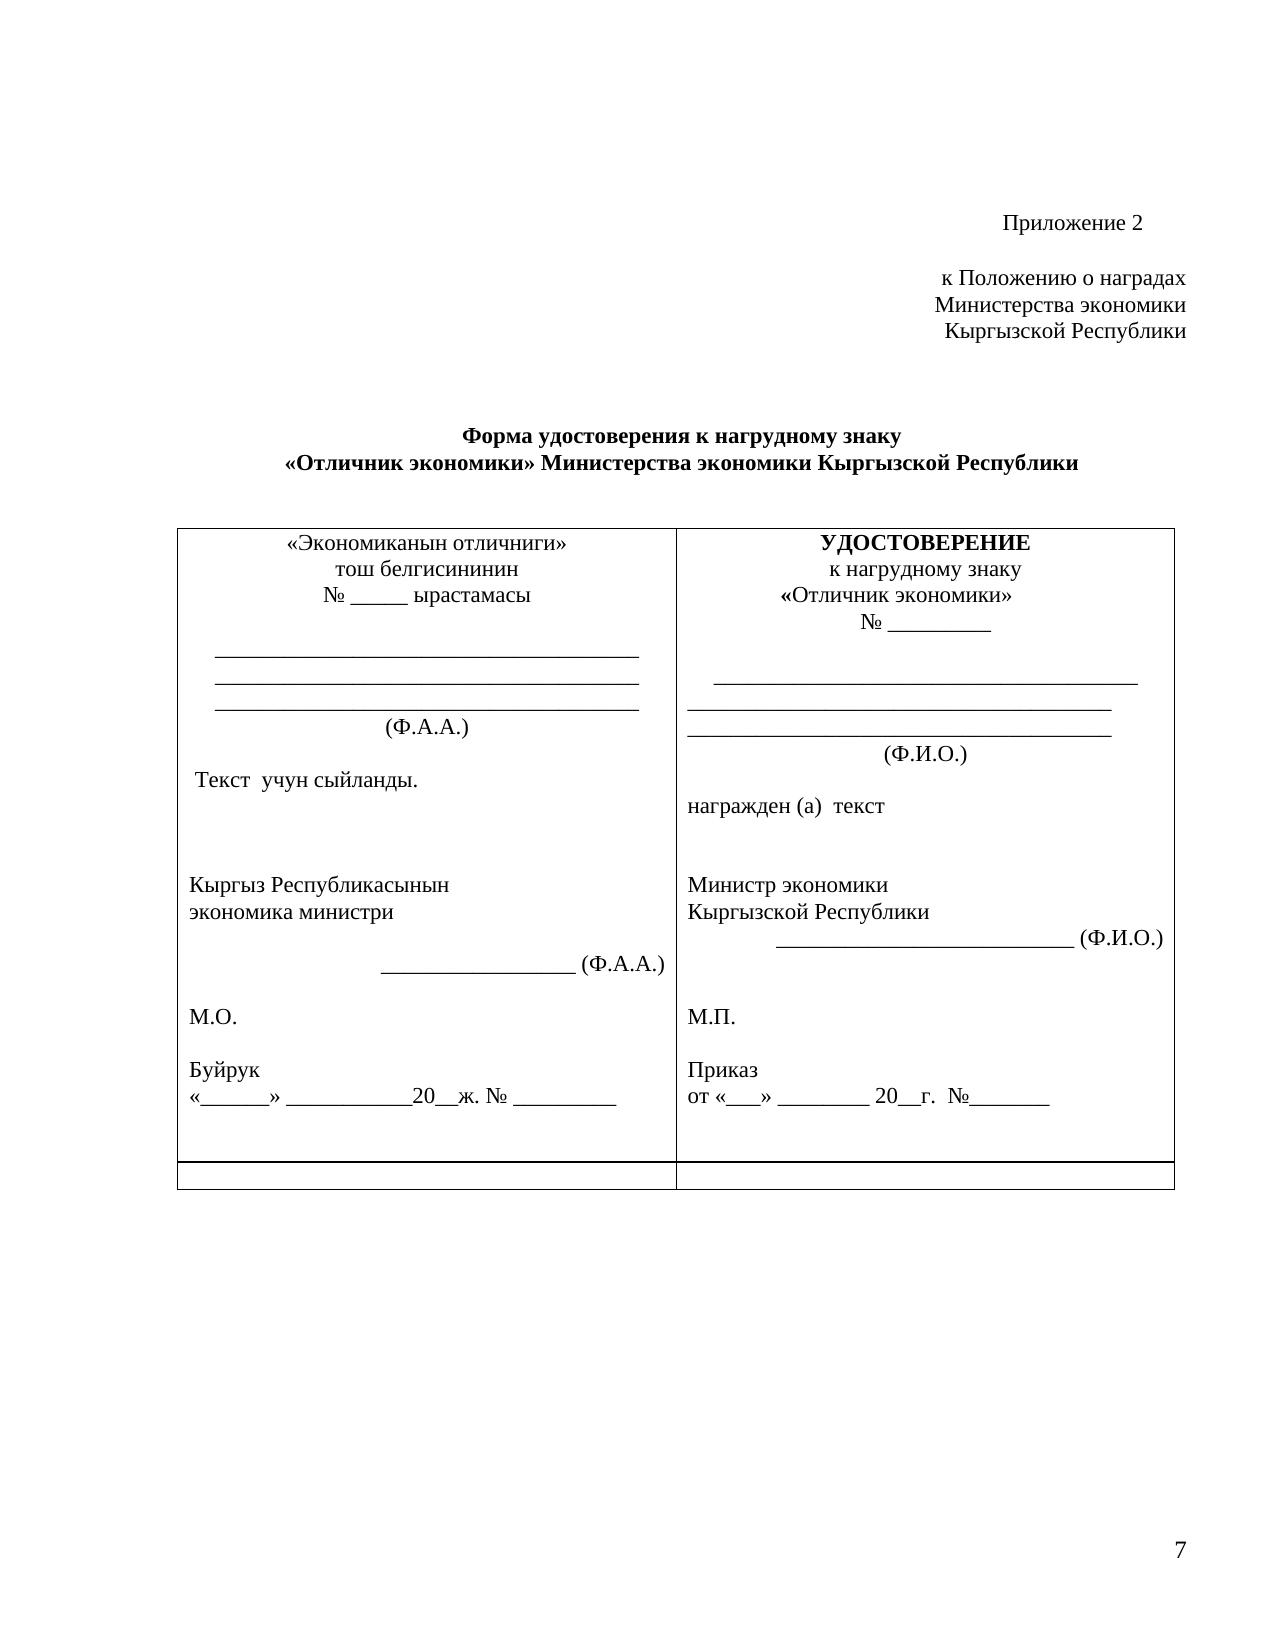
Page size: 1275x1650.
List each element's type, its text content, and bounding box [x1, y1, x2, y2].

table_header УДОСТОВЕРЕНИЕ к нагрудному знаку «Отличник экономики» № _________ _____________________________________ _____________________________________ _____________________________________ (Ф.И.О.) награжден (а) текст Министр экономики Кыргызской Республики __________________________ (Ф.И.О.) М.П. Приказ от «___» ________ 20__г. №_______ [677, 529, 1174, 1161]
table_cell [178, 1163, 676, 1189]
table_cell [677, 1163, 1174, 1189]
text Министерства экономики [177, 291, 1186, 317]
text Форма удостоверения к нагрудному знаку [177, 422, 1186, 449]
text к Положению о наградах [177, 264, 1186, 291]
text Приложение 2 [943, 209, 1186, 236]
text Кыргызской Республики [177, 317, 1186, 343]
table_header «Экономиканын отличниги» тош белгисининин № _____ ырастамасы _____________________________________ _____________________________________ _____________________________________ (Ф.А.А.) Текст учун сыйланды. Кыргыз Республикасынын экономика министри _________________ (Ф.А.А.) М.О. Буйрук «______» ___________20__ж. № _________ [178, 529, 676, 1161]
text «Отличник экономики» Министерства экономики Кыргызской Республики [177, 449, 1186, 475]
